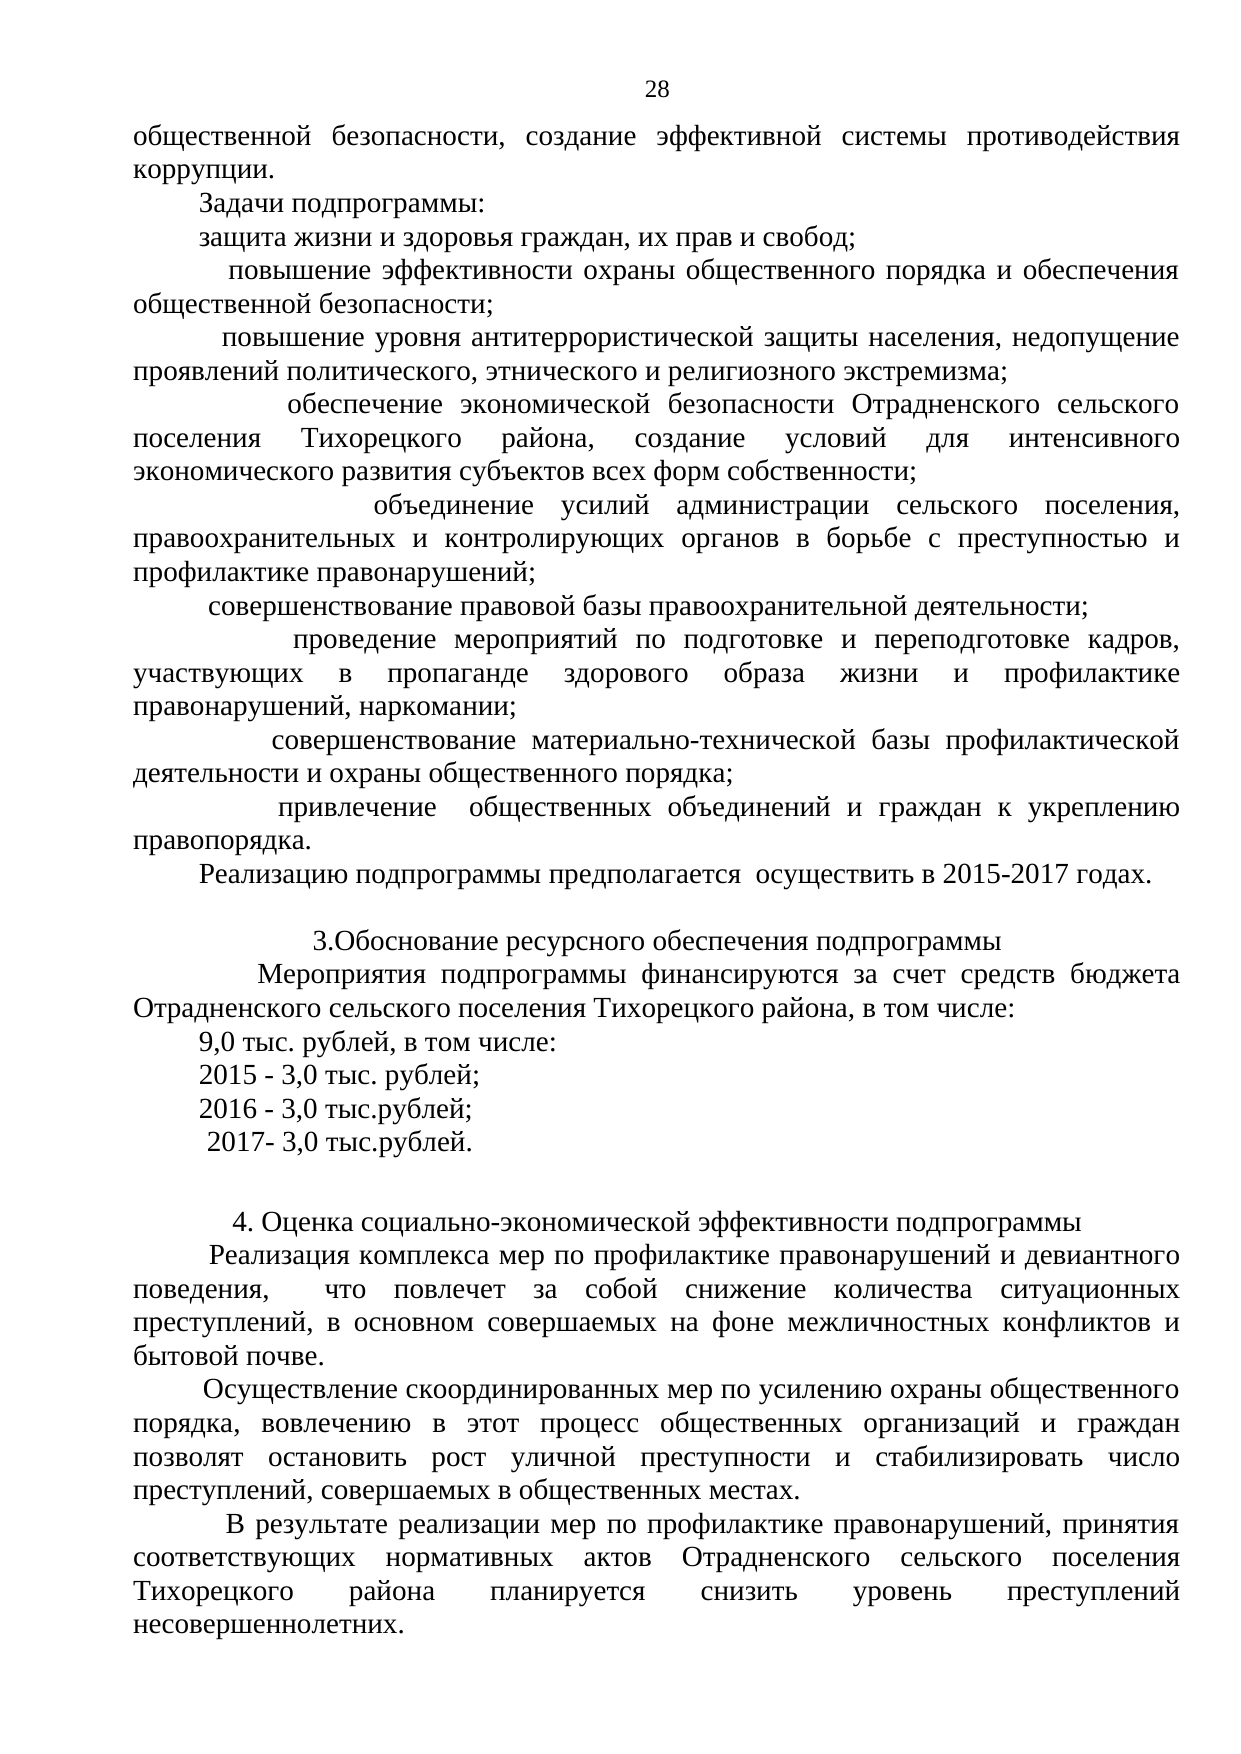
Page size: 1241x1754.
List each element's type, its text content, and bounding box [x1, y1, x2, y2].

text В результате реализации мер по профилактике правонарушений, принятия соответствующих нормативных актов Отрадненского сельского поселения Тихорецкого района планируется снизить уровень преступлений несовершеннолетних. [133, 1506, 1181, 1640]
text 4. Оценка социально-экономической эффективности подпрограммы [133, 1204, 1181, 1237]
text повышение эффективности охраны общественного порядка и обеспечения общественной безопасности; [133, 252, 1181, 319]
text совершенствование правовой базы правоохранительной деятельности; [133, 588, 1181, 621]
text 2016 - 3,0 тыс.рублей; [133, 1091, 1181, 1124]
text повышение уровня антитеррористической защиты населения, недопущение проявлений политического, этнического и религиозного экстремизма; [133, 319, 1181, 386]
text 2017- 3,0 тыс.рублей. [133, 1124, 1181, 1158]
text Осуществление скоординированных мер по усилению охраны общественного порядка, вовлечению в этот процесс общественных организаций и граждан позволят остановить рост уличной преступности и стабилизировать число преступлений, совершаемых в общественных местах. [133, 1372, 1181, 1506]
text защита жизни и здоровья граждан, их прав и свобод; [133, 219, 1181, 252]
text Мероприятия подпрограммы финансируются за счет средств бюджета Отрадненского сельского поселения Тихорецкого района, в том числе: [133, 957, 1181, 1024]
text привлечение общественных объединений и граждан к укреплению правопорядка. [133, 789, 1181, 856]
text Реализация комплекса мер по профилактике правонарушений и девиантного поведения, что повлечет за собой снижение количества ситуационных преступлений, в основном совершаемых на фоне межличностных конфликтов и бытовой почве. [133, 1237, 1181, 1372]
text проведение мероприятий по подготовке и переподготовке кадров, участвующих в пропаганде здорового образа жизни и профилактике правонарушений, наркомании; [133, 621, 1181, 722]
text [133, 118, 1181, 185]
text обеспечение экономической безопасности Отрадненского сельского поселения Тихорецкого района, создание условий для интенсивного экономического развития субъектов всех форм собственности; [133, 386, 1181, 487]
text объединение усилий администрации сельского поселения, правоохранительных и контролирующих органов в борьбе с преступностью и профилактике правонарушений; [133, 487, 1181, 588]
text Задачи подпрограммы: [133, 185, 1181, 219]
text 9,0 тыс. рублей, в том числе: [133, 1024, 1181, 1057]
text 3.Обоснование ресурсного обеспечения подпрограммы [133, 923, 1181, 957]
text 2015 - 3,0 тыс. рублей; [133, 1057, 1181, 1091]
text Реализацию подпрограммы предполагается осуществить в 2015-2017 годах. [133, 856, 1181, 889]
text совершенствование материально-технической базы профилактической деятельности и охраны общественного порядка; [133, 722, 1181, 789]
